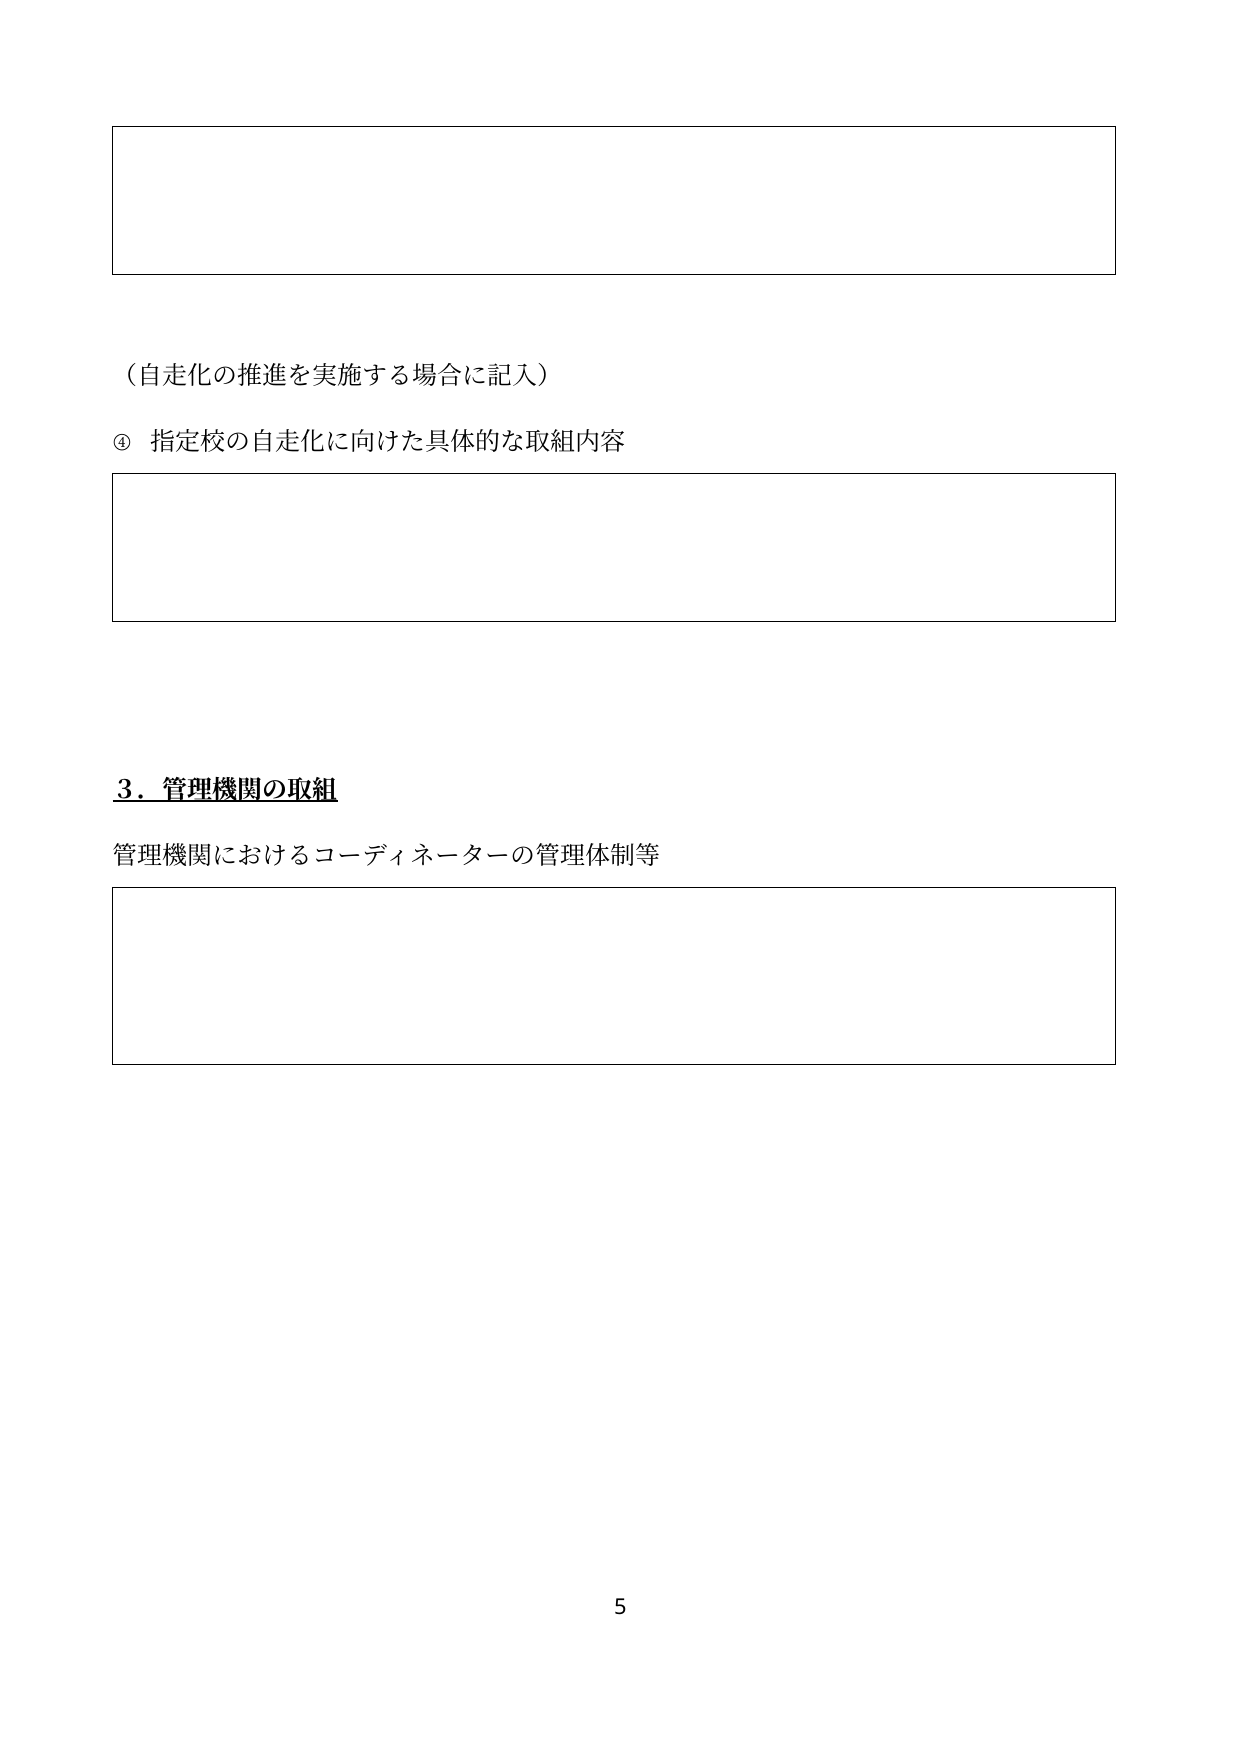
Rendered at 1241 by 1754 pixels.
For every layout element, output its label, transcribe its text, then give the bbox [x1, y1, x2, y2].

table_header [113, 127, 1115, 273]
text 管理機関におけるコーディネーターの管理体制等 [112, 821, 1128, 887]
text ３．管理機関の取組 [112, 754, 1128, 821]
text （自走化の推進を実施する場合に記入） [112, 341, 1128, 407]
table_header [113, 888, 1115, 1064]
table_header [113, 474, 1115, 621]
list 指定校の自走化に向けた具体的な取組内容 [112, 407, 1128, 473]
